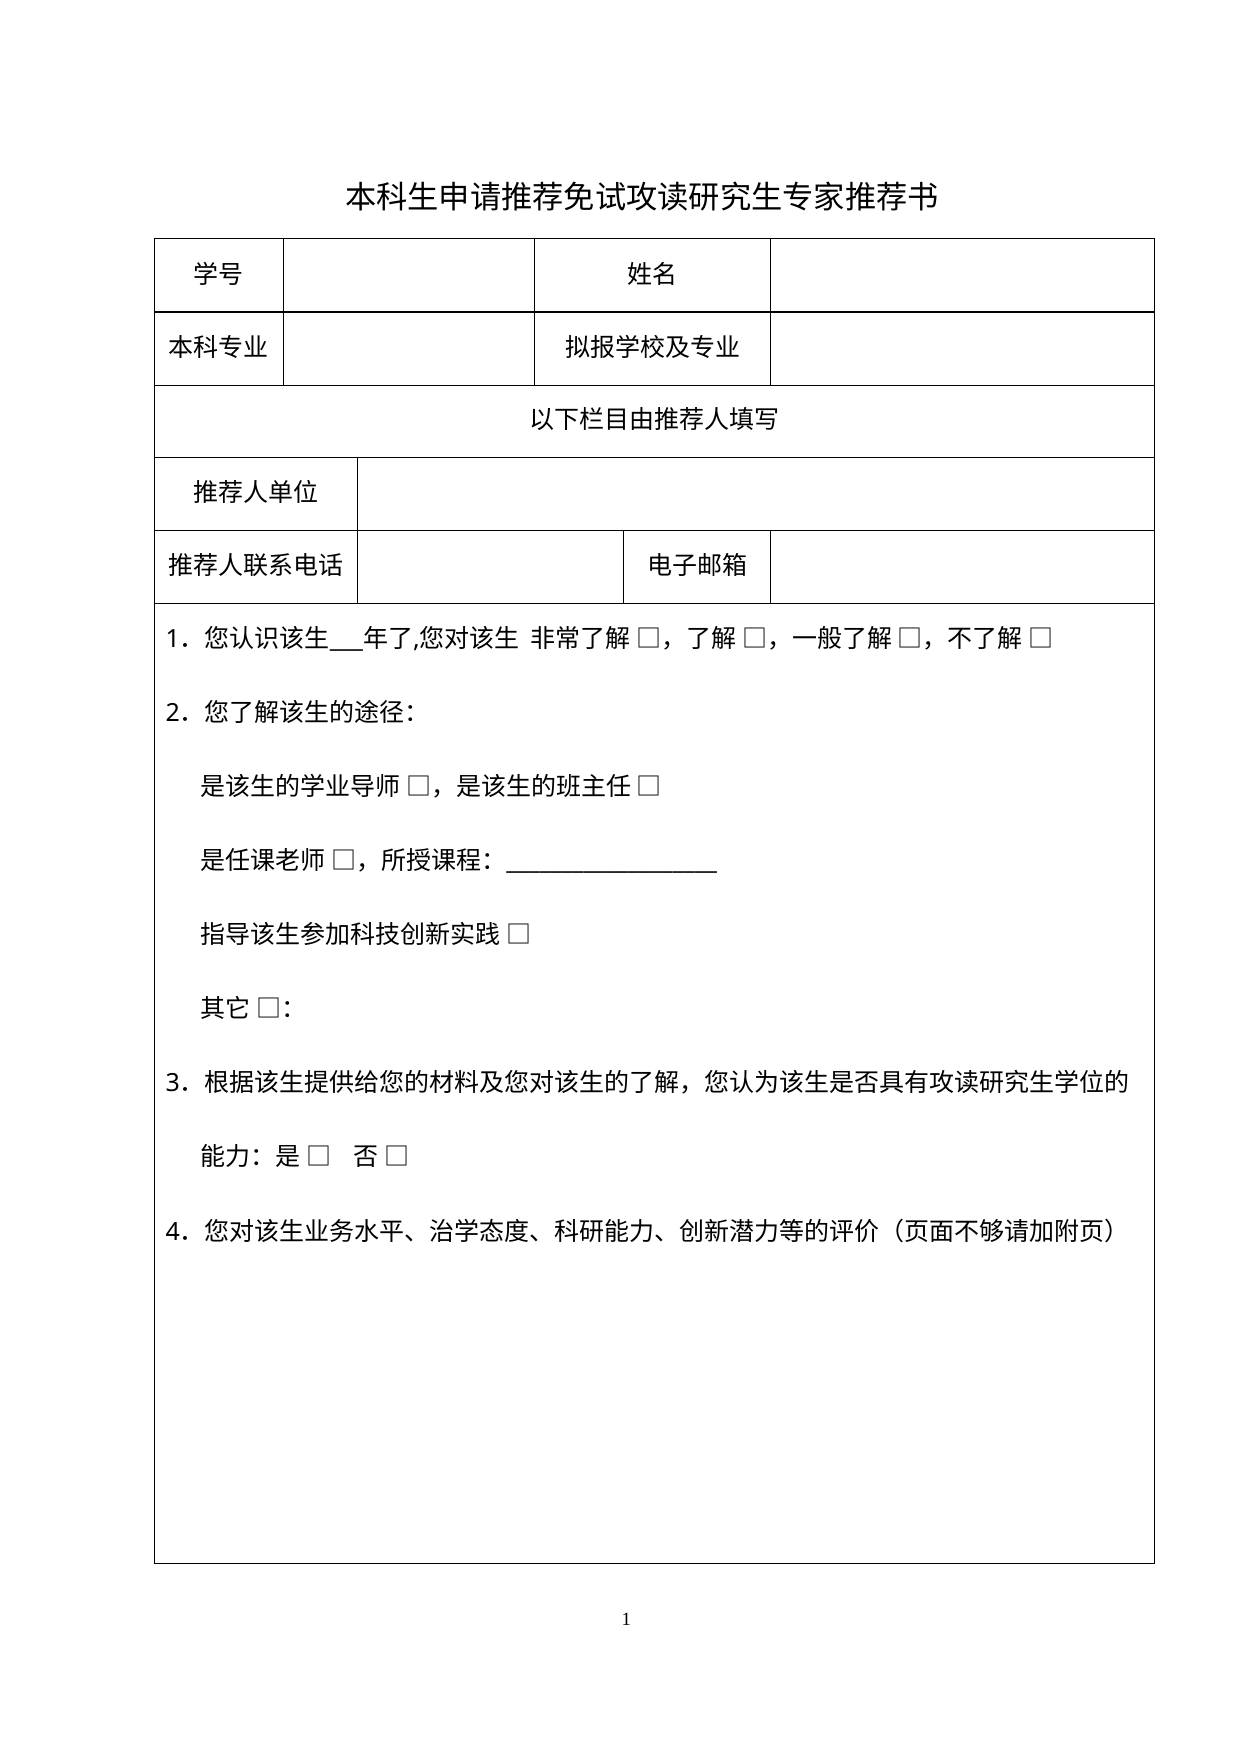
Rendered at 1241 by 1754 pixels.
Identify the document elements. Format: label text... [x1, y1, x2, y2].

table_header 姓名 [535, 239, 770, 311]
table_cell 以下栏目由推荐人填写 [155, 386, 1154, 457]
table_cell 电子邮箱 [624, 531, 770, 603]
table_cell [155, 604, 1154, 1563]
table_header 学号 [155, 239, 283, 311]
table_header [771, 239, 1154, 311]
table_cell [771, 531, 1154, 603]
table_header [284, 239, 534, 311]
text 本科生申请推荐免试攻读研究生专家推荐书 [153, 162, 1098, 227]
table_cell [358, 458, 1154, 530]
table_cell 拟报学校及专业 [535, 313, 770, 384]
table_cell [284, 313, 534, 384]
table_cell 推荐人单位 [155, 458, 357, 530]
table_cell [771, 313, 1154, 384]
table_cell 推荐人联系电话 [155, 531, 357, 603]
table_cell [358, 531, 623, 603]
table_cell 本科专业 [155, 313, 283, 384]
